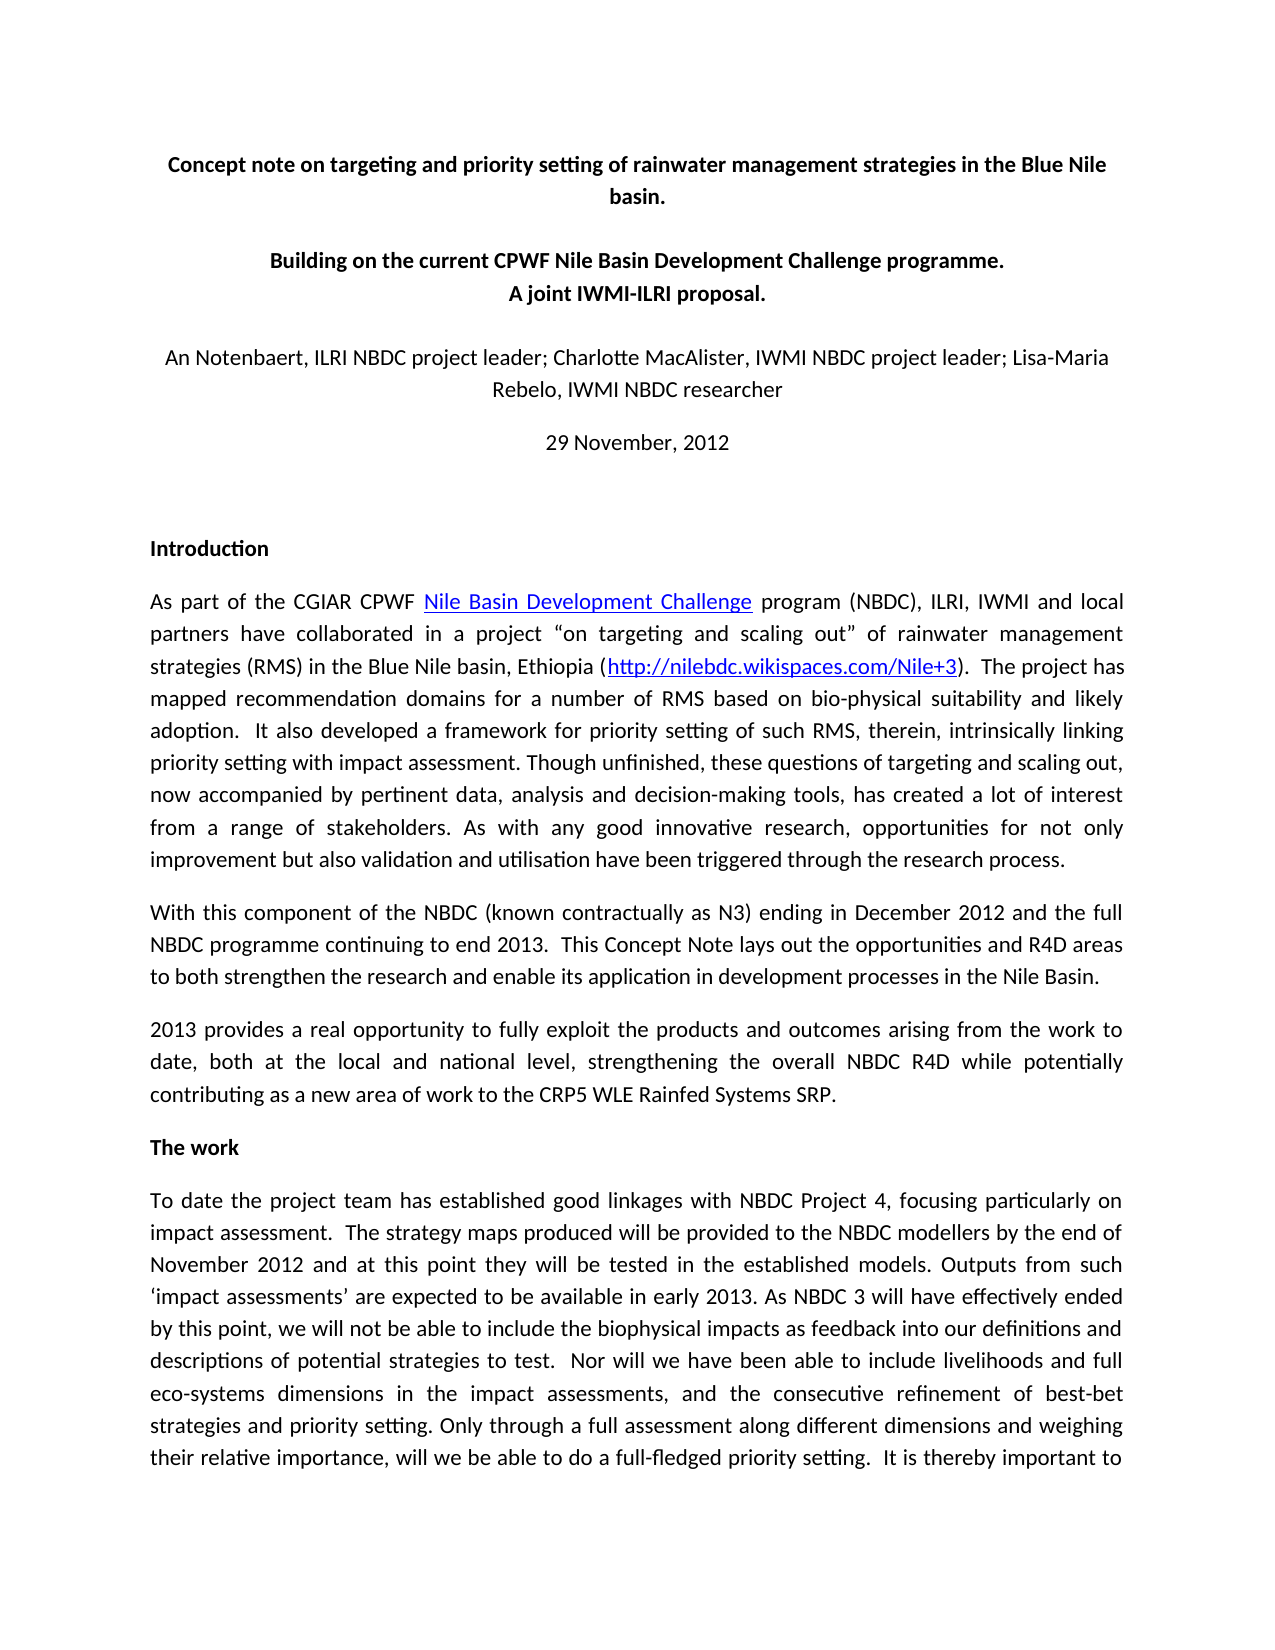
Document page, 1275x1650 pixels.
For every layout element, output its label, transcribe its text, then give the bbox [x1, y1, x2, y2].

text With this component of the NBDC (known contractually as N3) ending in December 2012 and the full NBDC programme continuing to end 2013. This Concept Note lays out the opportunities and R4D areas to both strengthen the research and enable its application in development processes in the Nile Basin. [150, 898, 1125, 990]
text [150, 1186, 1125, 1471]
text Introduction [150, 534, 1125, 562]
text A joint IWMI-ILRI proposal. [150, 279, 1125, 307]
text 29 November, 2012 [150, 428, 1125, 456]
text 2013 provides a real opportunity to fully exploit the products and outcomes arising from the work to date, both at the local and national level, strengthening the overall NBDC R4D while potentially contributing as a new area of work to the CRP5 WLE Rainfed Systems SRP. [150, 1015, 1125, 1108]
text An Notenbaert, ILRI NBDC project leader; Charlotte MacAlister, IWMI NBDC project leader; Lisa-Maria Rebelo, IWMI NBDC researcher [150, 343, 1125, 403]
text Building on the current CPWF Nile Basin Development Challenge programme. [150, 247, 1125, 274]
text The work [150, 1133, 1125, 1161]
text Concept note on targeting and priority setting of rainwater management strategies in the Blue Nile basin. [150, 150, 1125, 210]
text As part of the CGIAR CPWF Nile Basin Development Challenge program (NBDC), ILRI, IWMI and local partners have collaborated in a project “on targeting and scaling out” of rainwater management strategies (RMS) in the Blue Nile basin, Ethiopia (http://nilebdc.wikispaces.com/Nile+3). The project has mapped recommendation domains for a number of RMS based on bio-physical suitability and likely adoption. It also developed a framework for priority setting of such RMS, therein, intrinsically linking priority setting with impact assessment. Though unfinished, these questions of targeting and scaling out, now accompanied by pertinent data, analysis and decision-making tools, has created a lot of interest from a range of stakeholders. As with any good innovative research, opportunities for not only improvement but also validation and utilisation have been triggered through the research process. [150, 587, 1125, 873]
